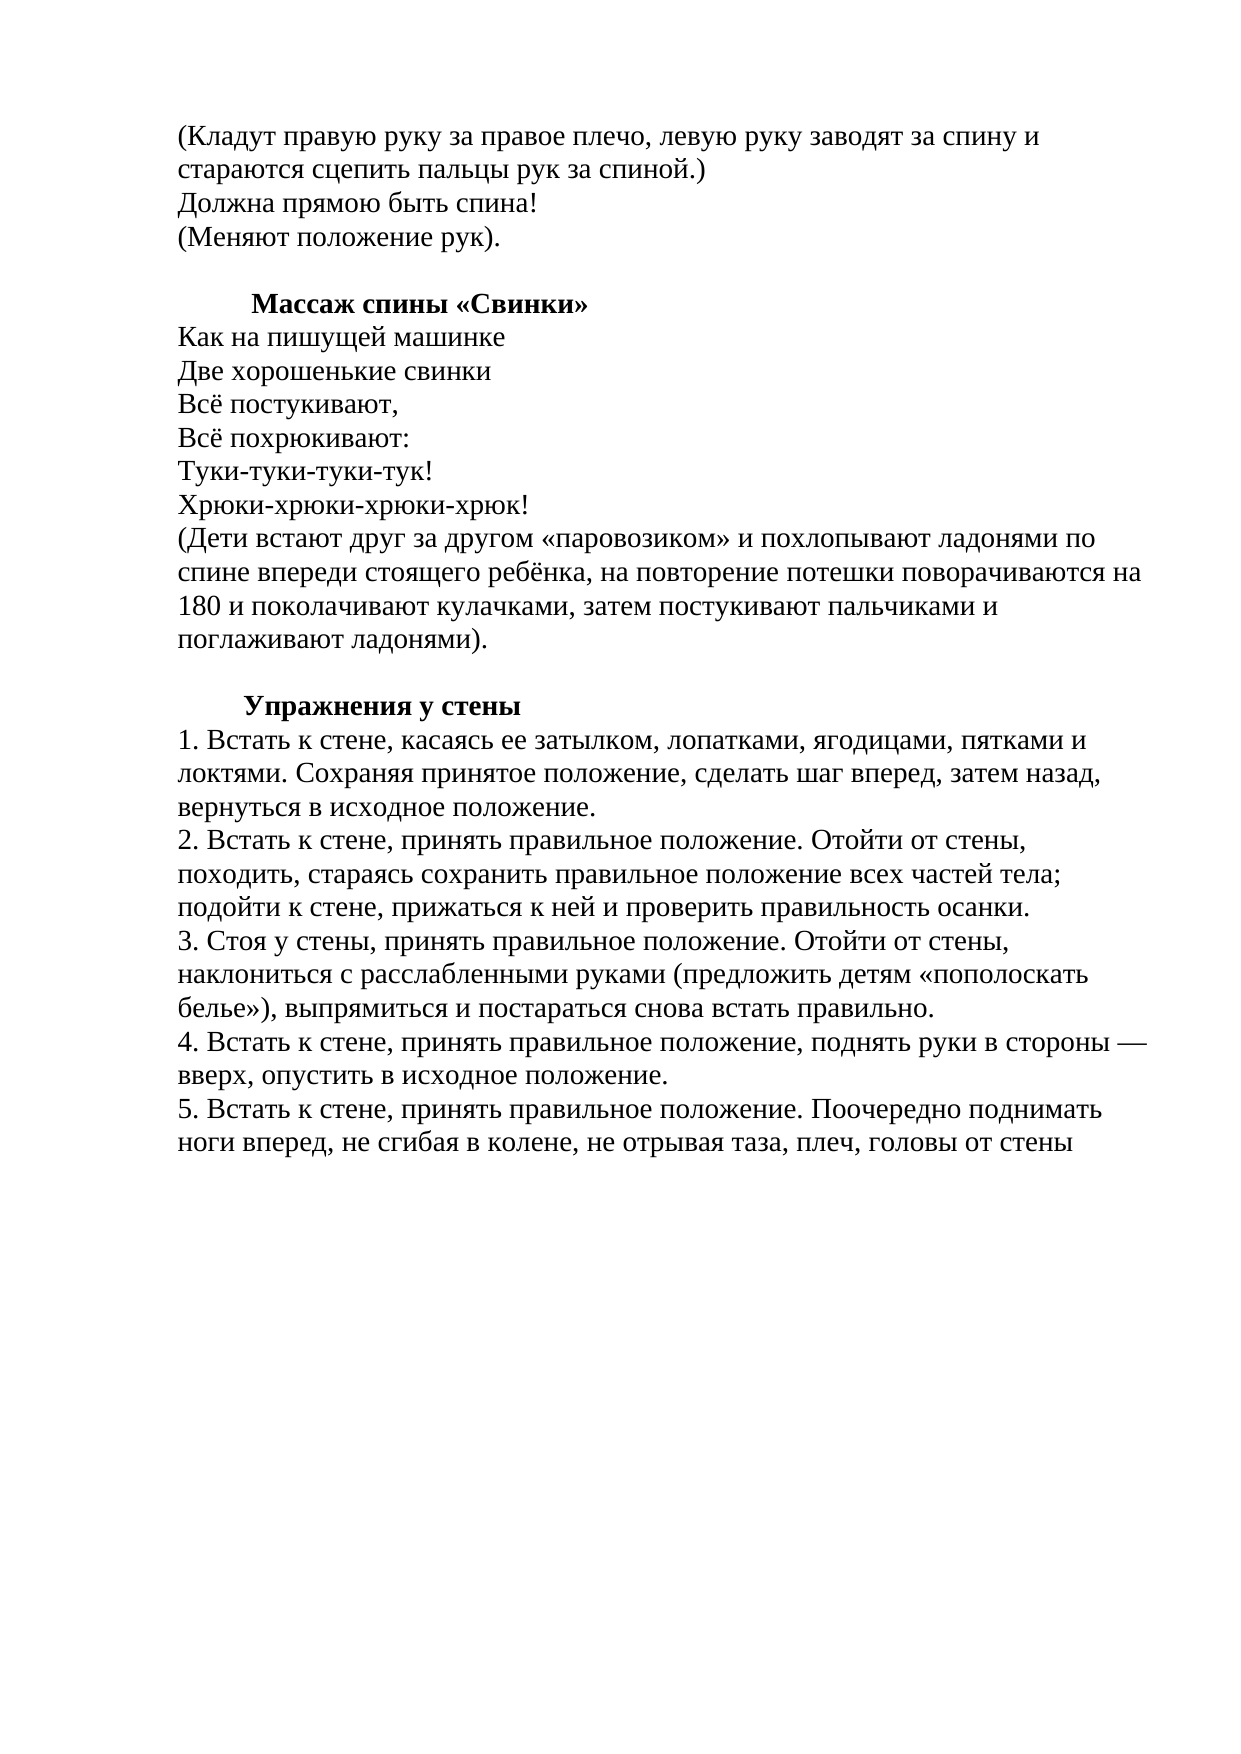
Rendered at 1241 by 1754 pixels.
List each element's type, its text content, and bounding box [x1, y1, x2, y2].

text (Кладут правую руку за правое плечо, левую руку заводят за спину и стараются сцепить пальцы рук за спиной.) [177, 118, 1152, 185]
text (Меняют положение рук). [177, 219, 1152, 252]
text Упражнения у стены [177, 688, 1152, 722]
text 1. Встать к стене, касаясь ее затылком, лопатками, ягодицами, пятками и локтями. Сохраняя принятое положение, сделать шаг вперед, затем назад, вернуться в исходное положение. 2. Встать к стене, принять правильное положение. Отойти от стены, походить, стараясь сохранить правильное положение всех частей тела; подойти к стене, прижаться к ней и проверить правильность осанки. 3. Стоя у стены, принять правильное положение. Отойти от стены, наклониться с расслабленными руками (предложить детям «пополоскать белье»), выпрямиться и постараться снова встать правильно. 4. Встать к стене, принять правильное положение, поднять руки в стороны — вверх, опустить в исходное положение. 5. Встать к стене, принять правильное положение. Поочередно поднимать ноги вперед, не сгибая в колене, не отрывая таза, плеч, головы от стены [177, 722, 1152, 1158]
text Всё похрюкивают: [177, 420, 1152, 453]
text (Дети встают друг за другом «паровозиком» и похлопывают ладонями по спине впереди стоящего ребёнка, на повторение потешки поворачиваются на 180 и поколачивают кулачками, затем постукивают пальчиками и поглаживают ладонями). [177, 521, 1152, 655]
text Должна прямою быть спина! [177, 185, 1152, 219]
text Всё постукивают, [177, 386, 1152, 420]
text Массаж спины «Свинки» [177, 286, 1152, 319]
text Хрюки-хрюки-хрюки-хрюк! [177, 487, 1152, 521]
text Туки-туки-туки-тук! [177, 453, 1152, 487]
text Как на пишущей машинке [177, 319, 1152, 353]
text Две хорошенькие свинки [177, 353, 1152, 386]
